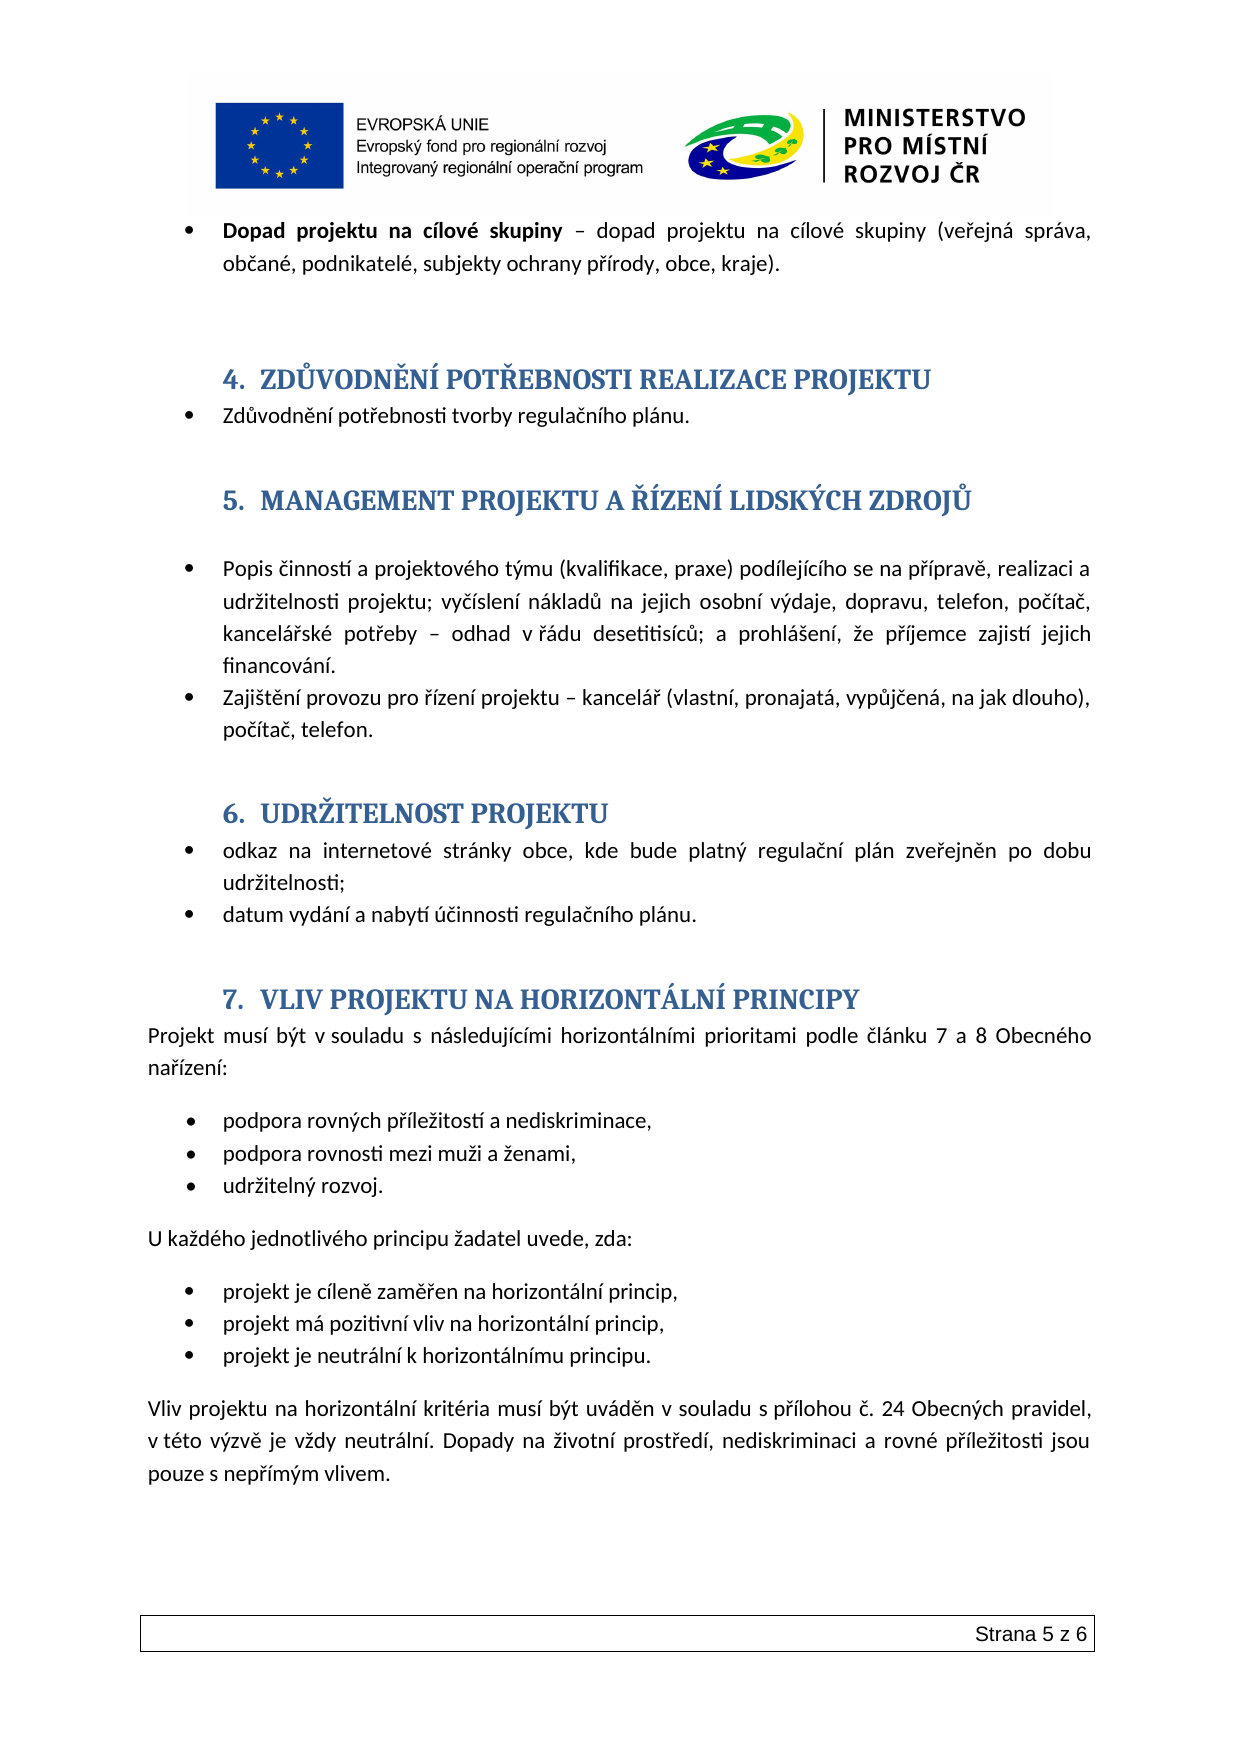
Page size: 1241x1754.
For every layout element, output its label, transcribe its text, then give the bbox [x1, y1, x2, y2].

subtitle Management projektu a řízení lidských zdrojů [223, 484, 1093, 517]
list Dopad projektu na cílové skupiny – dopad projektu na cílové skupiny (veřejná správa, občané, podnikatelé, subjekty ochrany přírody, obce, kraje). [185, 217, 1093, 277]
text U každého jednotlivého principu žadatel uvede, zda: [148, 1224, 1093, 1252]
list projekt je neutrální k horizontálnímu principu. [185, 1341, 1093, 1369]
list podpora rovných příležitostí a nediskriminace, [185, 1107, 1093, 1134]
subtitle Vliv projektu na horizontální principy [223, 983, 1093, 1016]
list udržitelný rozvoj. [185, 1171, 1093, 1199]
list odkaz na internetové stránky obce, kde bude platný regulační plán zveřejněn po dobu udržitelnosti; [185, 836, 1093, 896]
list projekt je cíleně zaměřen na horizontální princip, [185, 1277, 1093, 1305]
text Projekt musí být v souladu s následujícími horizontálními prioritami podle článku 7 a 8 Obecného nařízení: [148, 1021, 1093, 1082]
list projekt má pozitivní vliv na horizontální princip, [185, 1309, 1093, 1337]
list Zdůvodnění potřebnosti tvorby regulačního plánu. [185, 402, 1093, 430]
subtitle ZDŮVODNĚNÍ POTŘEBNOSTI REALIZACE PROJEKTU [223, 363, 1093, 397]
subtitle Udržitelnost projektu [223, 798, 1093, 831]
list podpora rovnosti mezi muži a ženami, [185, 1139, 1093, 1167]
picture [187, 73, 1053, 217]
list Popis činností a projektového týmu (kvalifikace, praxe) podílejícího se na přípravě, realizaci a udržitelnosti projektu; vyčíslení nákladů na jejich osobní výdaje, dopravu, telefon, počítač, kancelářské potřeby – odhad v řádu desetitisíců; a prohlášení, že příjemce zajistí jejich financování. [185, 554, 1093, 679]
text Vliv projektu na horizontální kritéria musí být uváděn v souladu s přílohou č. 24 Obecných pravidel, v této výzvě je vždy neutrální. Dopady na životní prostředí, nediskriminaci a rovné příležitosti jsou pouze s nepřímým vlivem. [148, 1394, 1093, 1487]
list Zajištění provozu pro řízení projektu – kancelář (vlastní, pronajatá, vypůjčená, na jak dlouho), počítač, telefon. [185, 683, 1093, 743]
list datum vydání a nabytí účinnosti regulačního plánu. [185, 901, 1093, 929]
